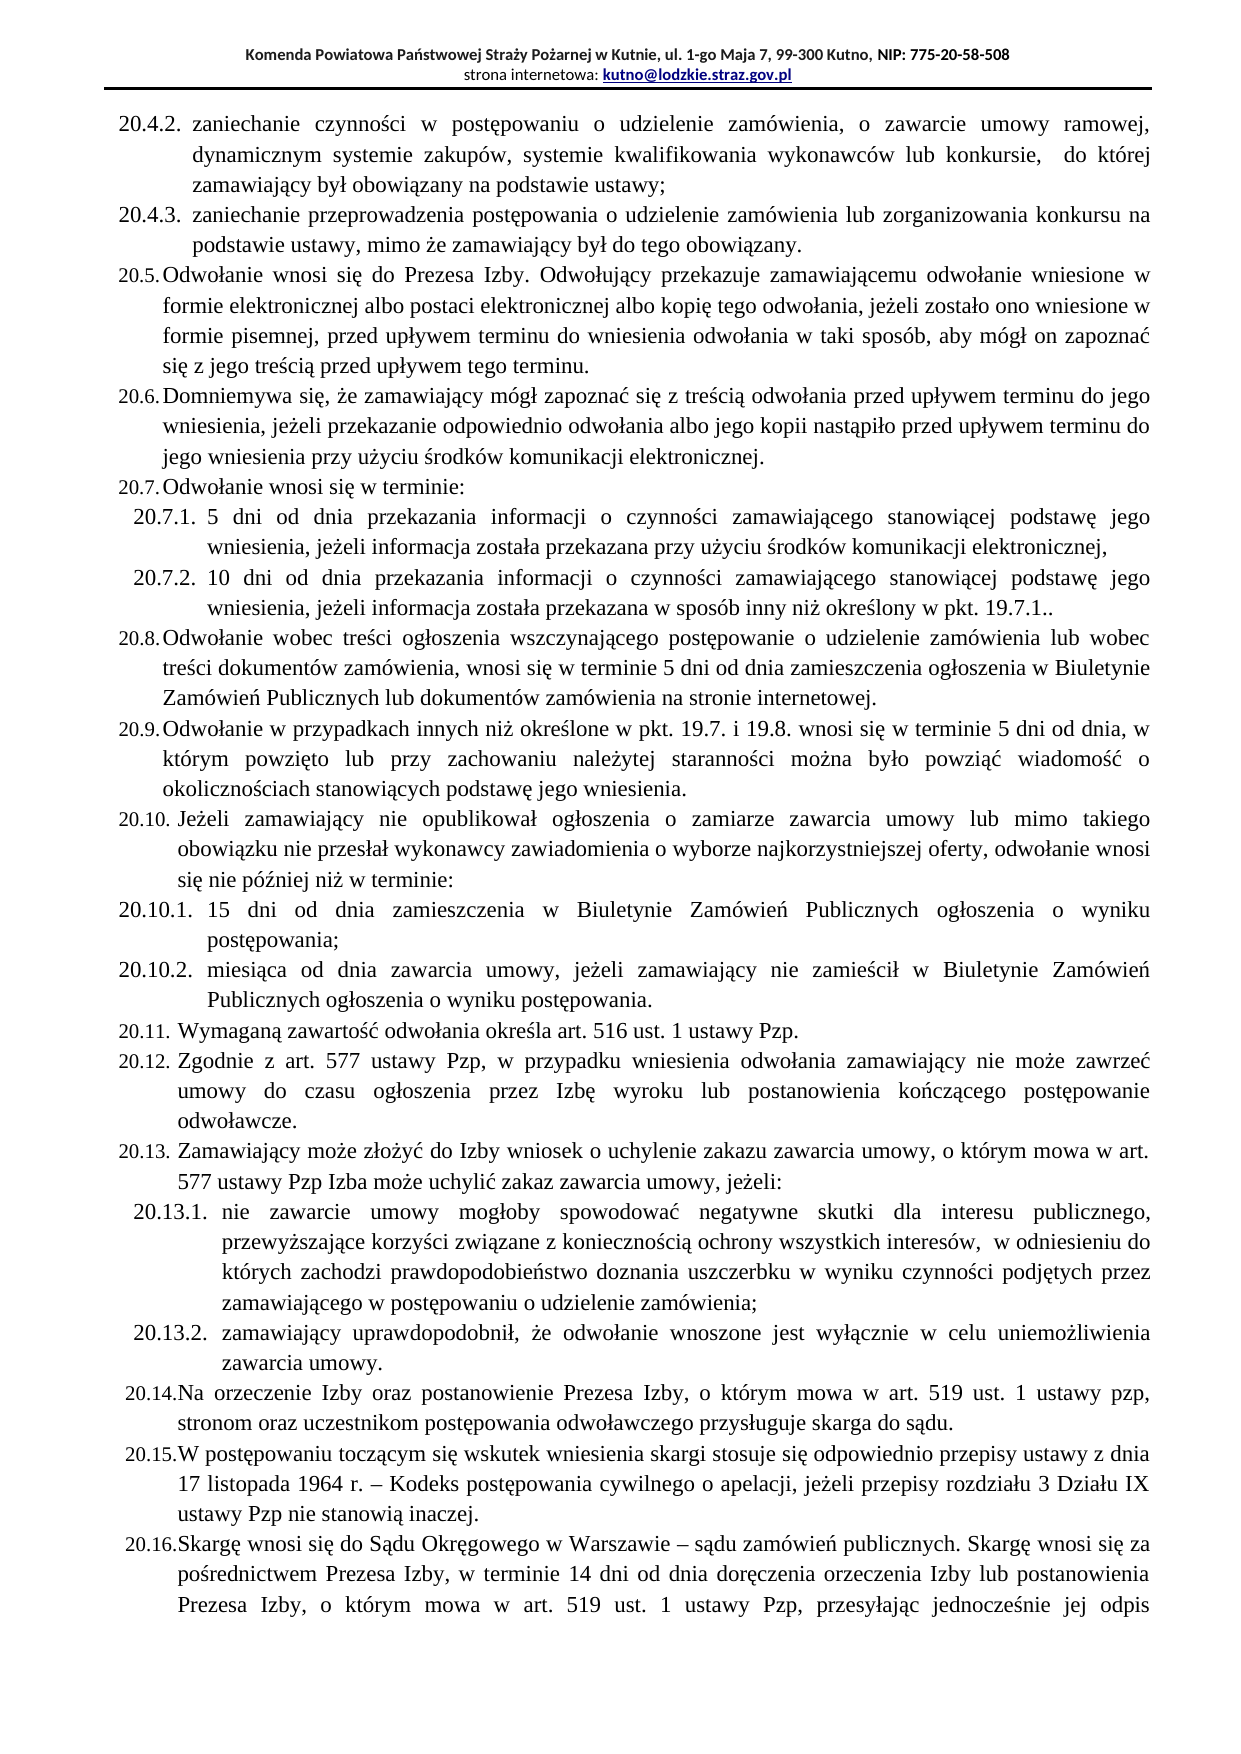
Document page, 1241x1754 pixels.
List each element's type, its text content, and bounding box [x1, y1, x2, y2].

list Odwołanie wobec treści ogłoszenia wszczynającego postępowanie o udzielenie zamówienia lub wobec treści dokumentów zamówienia, wnosi się w terminie 5 dni od dnia zamieszczenia ogłoszenia w Biuletynie Zamówień Publicznych lub dokumentów zamówienia na stronie internetowej. [118, 624, 1152, 711]
list Zgodnie z art. 577 ustawy Pzp, w przypadku wniesienia odwołania zamawiający nie może zawrzeć umowy do czasu ogłoszenia przez Izbę wyroku lub postanowienia kończącego postępowanie odwoławcze. [118, 1047, 1152, 1134]
list Wymaganą zawartość odwołania określa art. 516 ust. 1 ustawy Pzp. [118, 1017, 1137, 1043]
list zaniechanie czynności w postępowaniu o udzielenie zamówienia, o zawarcie umowy ramowej, dynamicznym systemie zakupów, systemie kwalifikowania wykonawców lub konkursie, do której zamawiający był obowiązany na podstawie ustawy; [118, 111, 1152, 197]
list zaniechanie przeprowadzenia postępowania o udzielenie zamówienia lub zorganizowania konkursu na podstawie ustawy, mimo że zamawiający był do tego obowiązany. [118, 201, 1152, 258]
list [125, 1530, 1152, 1617]
list zamawiający uprawdopodobnił, że odwołanie wnoszone jest wyłącznie w celu uniemożliwienia zawarcia umowy. [133, 1319, 1152, 1375]
list Odwołanie wnosi się w terminie: [118, 473, 1152, 499]
list 10 dni od dnia przekazania informacji o czynności zamawiającego stanowiącej podstawę jego wniesienia, jeżeli informacja została przekazana w sposób inny niż określony w pkt. 19.7.1.. [133, 564, 1152, 620]
list miesiąca od dnia zawarcia umowy, jeżeli zamawiający nie zamieścił w Biuletynie Zamówień Publicznych ogłoszenia o wyniku postępowania. [118, 956, 1152, 1013]
list Odwołanie wnosi się do Prezesa Izby. Odwołujący przekazuje zamawiającemu odwołanie wniesione w formie elektronicznej albo postaci elektronicznej albo kopię tego odwołania, jeżeli zostało ono wniesione w formie pisemnej, przed upływem terminu do wniesienia odwołania w taki sposób, aby mógł on zapoznać się z jego treścią przed upływem tego terminu. [118, 262, 1152, 378]
list Odwołanie w przypadkach innych niż określone w pkt. 19.7. i 19.8. wnosi się w terminie 5 dni od dnia, w którym powzięto lub przy zachowaniu należytej staranności można było powziąć wiadomość o okolicznościach stanowiących podstawę jego wniesienia. [118, 715, 1152, 801]
list Domniemywa się, że zamawiający mógł zapoznać się z treścią odwołania przed upływem terminu do jego wniesienia, jeżeli przekazanie odpowiednio odwołania albo jego kopii nastąpiło przed upływem terminu do jego wniesienia przy użyciu środków komunikacji elektronicznej. [118, 382, 1152, 469]
list W postępowaniu toczącym się wskutek wniesienia skargi stosuje się odpowiednio przepisy ustawy z dnia 17 listopada 1964 r. – Kodeks postępowania cywilnego o apelacji, jeżeli przepisy rozdziału 3 Działu IX ustawy Pzp nie stanowią inaczej. [125, 1440, 1152, 1526]
list Jeżeli zamawiający nie opublikował ogłoszenia o zamiarze zawarcia umowy lub mimo takiego obowiązku nie przesłał wykonawcy zawiadomienia o wyborze najkorzystniejszej oferty, odwołanie wnosi się nie później niż w terminie: [118, 805, 1152, 892]
list 5 dni od dnia przekazania informacji o czynności zamawiającego stanowiącej podstawę jego wniesienia, jeżeli informacja została przekazana przy użyciu środków komunikacji elektronicznej, [133, 503, 1152, 560]
list nie zawarcie umowy mogłoby spowodować negatywne skutki dla interesu publicznego, przewyższające korzyści związane z koniecznością ochrony wszystkich interesów, w odniesieniu do których zachodzi prawdopodobieństwo doznania uszczerbku w wyniku czynności podjętych przez zamawiającego w postępowaniu o udzielenie zamówienia; [133, 1198, 1152, 1315]
list 15 dni od dnia zamieszczenia w Biuletynie Zamówień Publicznych ogłoszenia o wyniku postępowania; [118, 896, 1152, 952]
list Na orzeczenie Izby oraz postanowienie Prezesa Izby, o którym mowa w art. 519 ust. 1 ustawy pzp, stronom oraz uczestnikom postępowania odwoławczego przysługuje skarga do sądu. [125, 1379, 1152, 1436]
list Zamawiający może złożyć do Izby wniosek o uchylenie zakazu zawarcia umowy, o którym mowa w art. 577 ustawy Pzp Izba może uchylić zakaz zawarcia umowy, jeżeli: [118, 1138, 1152, 1194]
